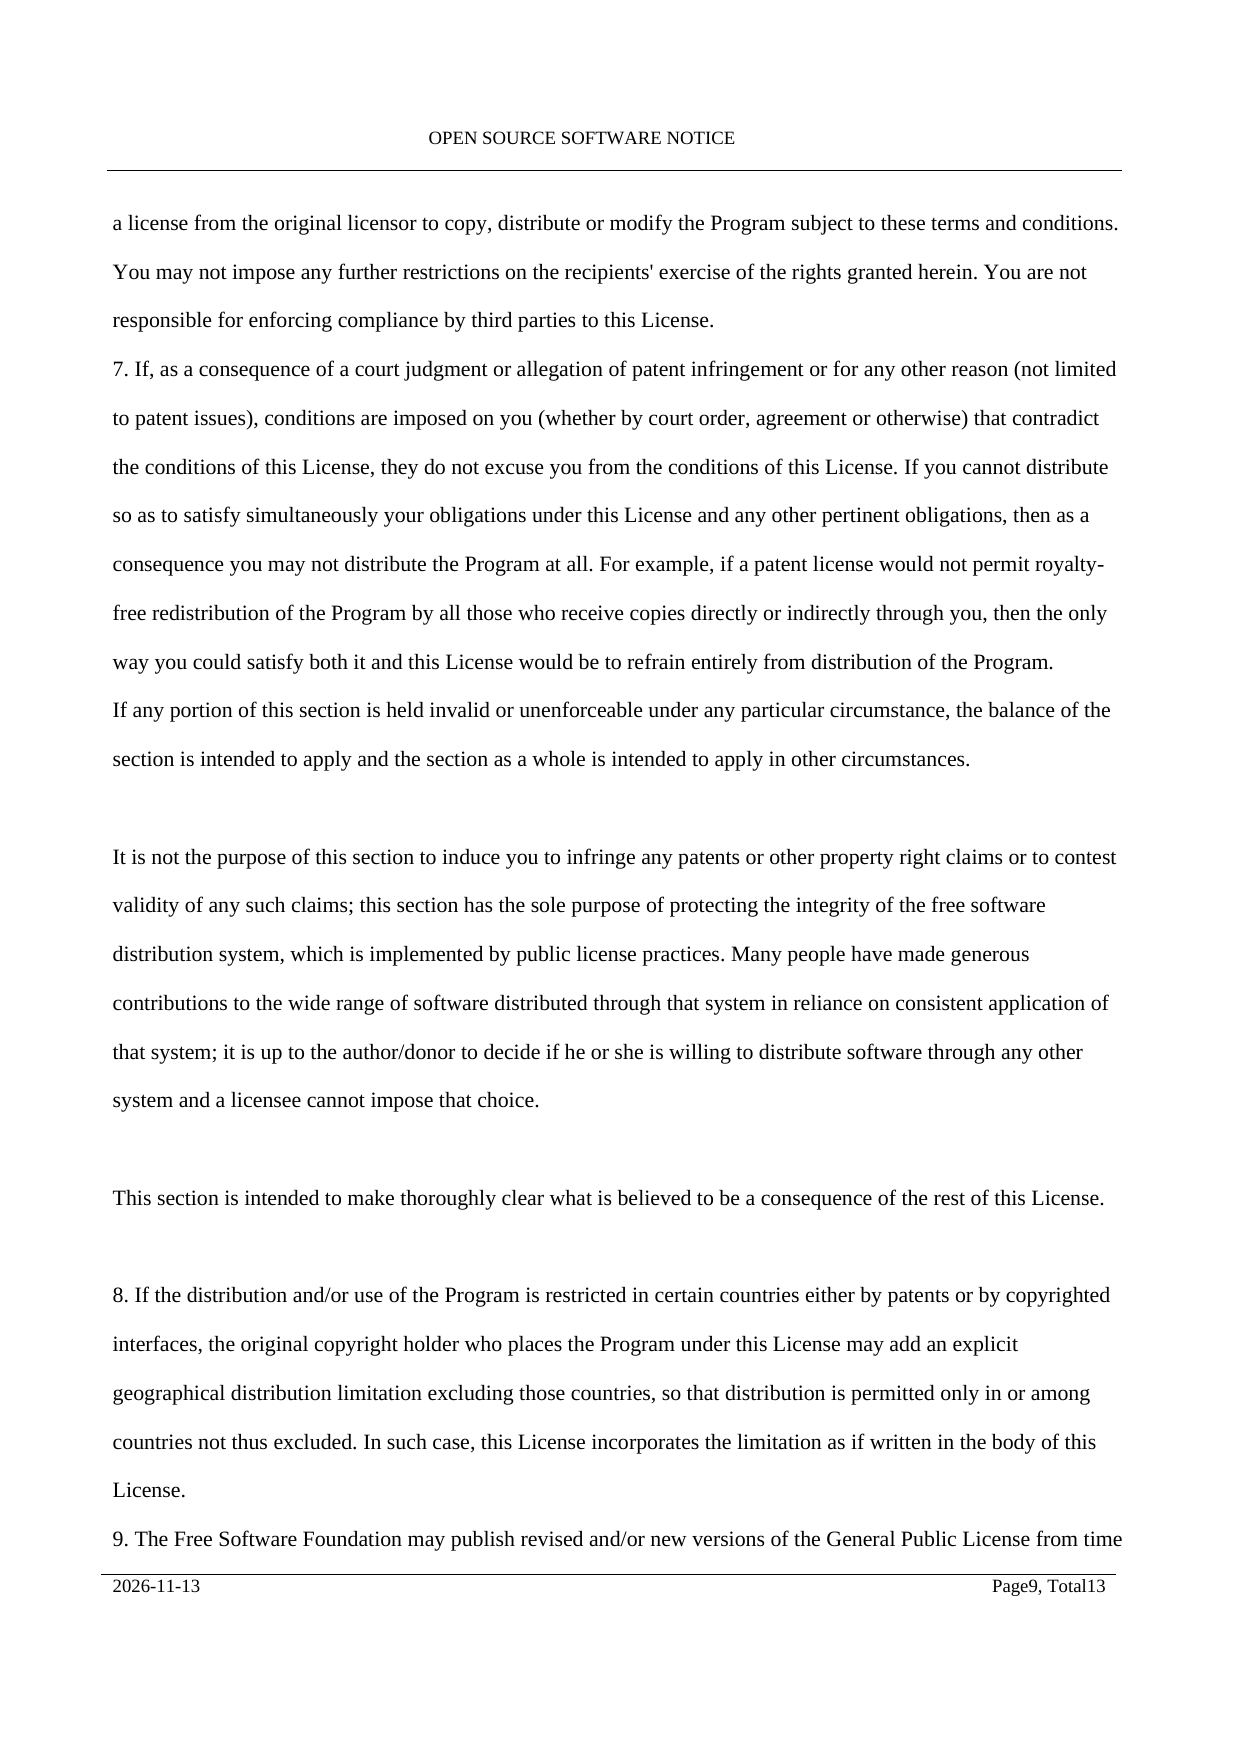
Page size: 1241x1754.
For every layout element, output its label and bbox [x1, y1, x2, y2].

text [112, 206, 1128, 1555]
